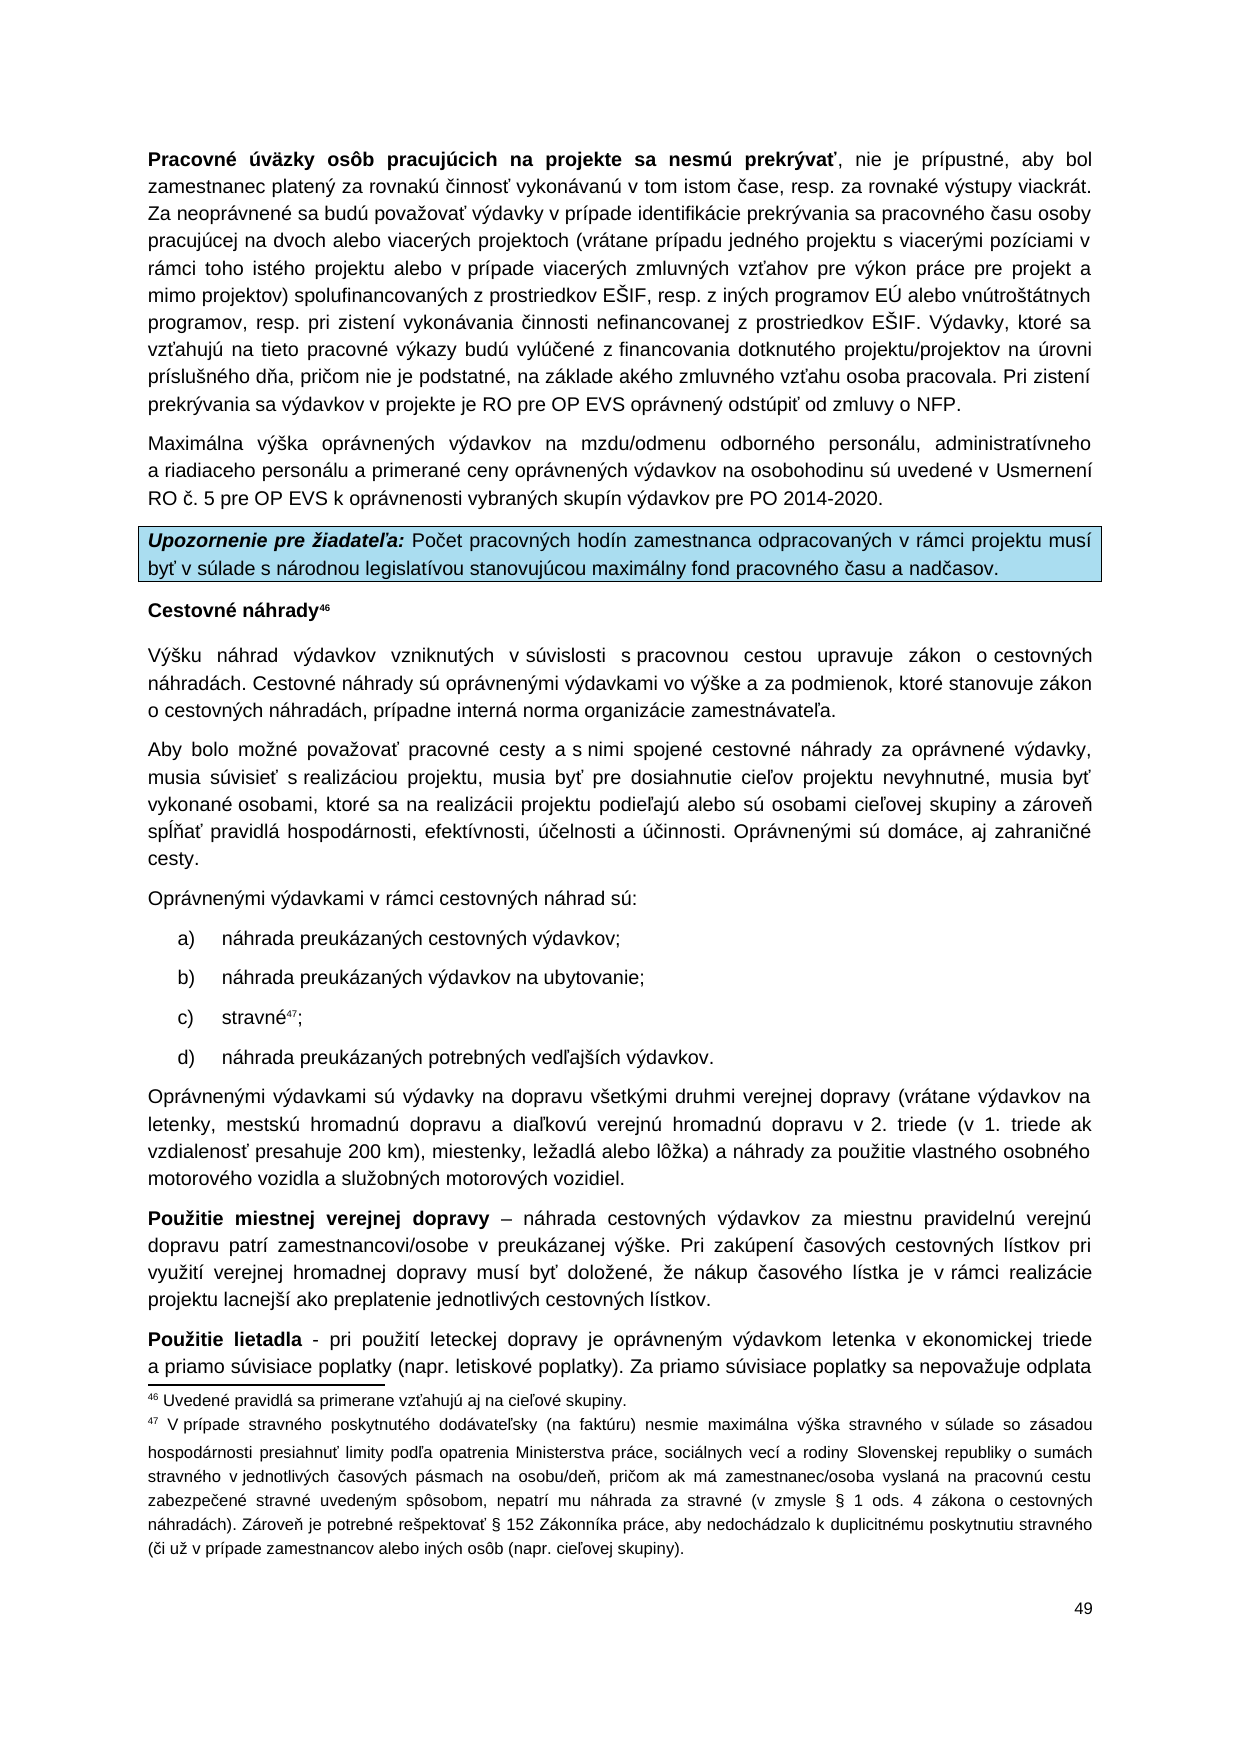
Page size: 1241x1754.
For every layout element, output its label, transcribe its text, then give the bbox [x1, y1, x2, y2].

list stravné; [177, 1006, 1092, 1028]
list náhrada preukázaných výdavkov na ubytovanie; [177, 966, 1092, 989]
list Použitie miestnej verejnej dopravy – náhrada cestovných výdavkov za miestnu pravidelnú verejnú dopravu patrí zamestnancovi/osobe v preukázanej výške. Pri zakúpení časových cestovných lístkov pri využití verejnej hromadnej dopravy musí byť doložené, že nákup časového lístka je v rámci realizácie projektu lacnejší ako preplatenie jednotlivých cestovných lístkov. [148, 1206, 1092, 1311]
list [148, 1328, 1092, 1378]
text Oprávnenými výdavkami v rámci cestovných náhrad sú: [148, 887, 1092, 909]
list náhrada preukázaných cestovných výdavkov; [177, 926, 1092, 949]
text Pracovné úväzky osôb pracujúcich na projekte sa nesmú prekrývať, nie je prípustné, aby bol zamestnanec platený za rovnakú činnosť vykonávanú v tom istom čase, resp. za rovnaké výstupy viackrát. Za neoprávnené sa budú považovať výdavky v prípade identifikácie prekrývania sa pracovného času osoby pracujúcej na dvoch alebo viacerých projektoch (vrátane prípadu jedného projektu s viacerými pozíciami v rámci toho istého projektu alebo v prípade viacerých zmluvných vzťahov pre výkon práce pre projekt a mimo projektov) spolufinancovaných z prostriedkov EŠIF, resp. z iných programov EÚ alebo vnútroštátnych programov, resp. pri zistení vykonávania činnosti nefinancovanej z prostriedkov EŠIF. Výdavky, ktoré sa vzťahujú na tieto pracovné výkazy budú vylúčené z financovania dotknutého projektu/projektov na úrovni príslušného dňa, pričom nie je podstatné, na základe akého zmluvného vzťahu osoba pracovala. Pri zistení prekrývania sa výdavkov v projekte je RO pre OP EVS oprávnený odstúpiť od zmluvy o NFP. [148, 148, 1092, 415]
list náhrada preukázaných potrebných vedľajších výdavkov. [177, 1046, 1092, 1068]
text Výšku náhrad výdavkov vzniknutých v súvislosti s pracovnou cestou upravuje zákon o cestovných náhradách. Cestovné náhrady sú oprávnenými výdavkami vo výške a za podmienok, ktoré stanovuje zákon o cestovných náhradách, prípadne interná norma organizácie zamestnávateľa. [148, 644, 1092, 721]
list Oprávnenými výdavkami sú výdavky na dopravu všetkými druhmi verejnej dopravy (vrátane výdavkov na letenky, mestskú hromadnú dopravu a diaľkovú verejnú hromadnú dopravu v 2. triede (v 1. triede ak vzdialenosť presahuje 200 km), miestenky, ležadlá alebo lôžka) a náhrady za použitie vlastného osobného motorového vozidla a služobných motorových vozidiel. [148, 1085, 1092, 1189]
text Aby bolo možné považovať pracovné cesty a s nimi spojené cestovné náhrady za oprávnené výdavky, musia súvisieť s realizáciou projektu, musia byť pre dosiahnutie cieľov projektu nevyhnutné, musia byť vykonané osobami, ktoré sa na realizácii projektu podieľajú alebo sú osobami cieľovej skupiny a zároveň spĺňať pravidlá hospodárnosti, efektívnosti, účelnosti a účinnosti. Oprávnenými sú domáce, aj zahraničné cesty. [148, 738, 1092, 870]
text Maximálna výška oprávnených výdavkov na mzdu/odmenu odborného personálu, administratívneho a riadiaceho personálu a primerané ceny oprávnených výdavkov na osobohodinu sú uvedené v Usmernení RO č. 5 pre OP EVS k oprávnenosti vybraných skupín výdavkov pre PO 2014-2020. [148, 432, 1092, 509]
text Upozornenie pre žiadateľa: Počet pracovných hodín zamestnanca odpracovaných v rámci projektu musí byť v súlade s národnou legislatívou stanovujúcou maximálny fond pracovného času a nadčasov. [139, 527, 1101, 581]
text Cestovné náhrady [148, 599, 1092, 622]
